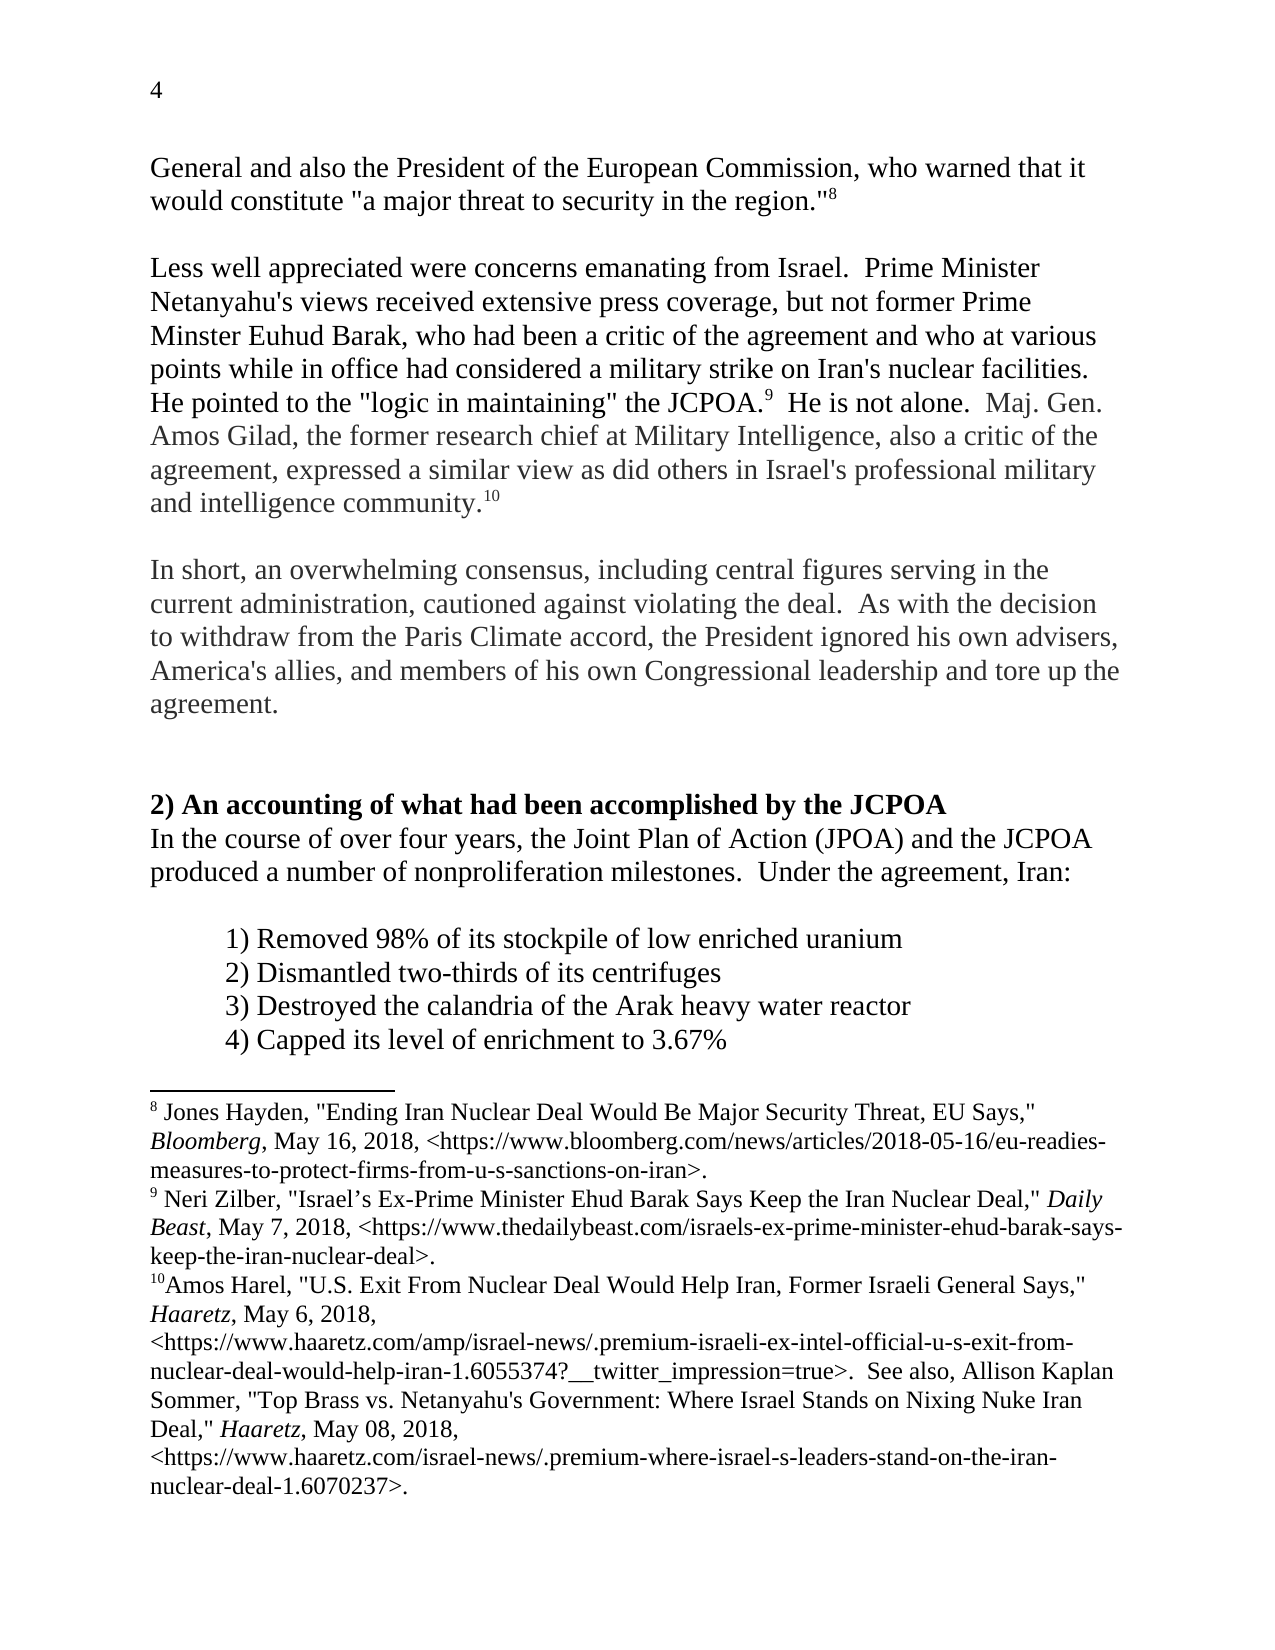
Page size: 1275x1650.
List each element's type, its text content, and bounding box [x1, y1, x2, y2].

text 1) Removed 98% of its stockpile of low enriched uranium [150, 921, 1125, 955]
text Less well appreciated were concerns emanating from Israel. Prime Minister Netanyahu's views received extensive press coverage, but not former Prime Minster Euhud Barak, who had been a critic of the agreement and who at various points while in office had considered a military strike on Iran's nuclear facilities. He pointed to the "logic in maintaining" the JCPOA. He is not alone. Maj. Gen. Amos Gilad, the former research chief at Military Intelligence, also a critic of the agreement, expressed a similar view as did others in Israel's professional military and intelligence community. [150, 251, 1125, 519]
text 2) An accounting of what had been accomplished by the JCPOA [150, 787, 1125, 821]
text 2) Dismantled two-thirds of its centrifuges [150, 955, 1125, 988]
text 4) Capped its level of enrichment to 3.67% [150, 1022, 1125, 1056]
text 3) Destroyed the calandria of the Arak heavy water reactor [150, 988, 1125, 1022]
text Internationally, America's closest and most important allies --Britain, France, and Germany-- pleaded with the President to not violate the deal. Conservative British Foreign Secretary Johnson said breaking the agreement would be a "mistake," and that "every alternative is worse." Echoing those views were the UN Secretary General and also the President of the European Commission, who warned that it would constitute "a major threat to security in the region." [150, 150, 1125, 217]
text In the course of over four years, the Joint Plan of Action (JPOA) and the JCPOA produced a number of nonproliferation milestones. Under the agreement, Iran: [150, 821, 1125, 888]
text In short, an overwhelming consensus, including central figures serving in the current administration, cautioned against violating the deal. As with the decision to withdraw from the Paris Climate accord, the President ignored his own advisers, America's allies, and members of his own Congressional leadership and tore up the agreement. [150, 552, 1125, 720]
